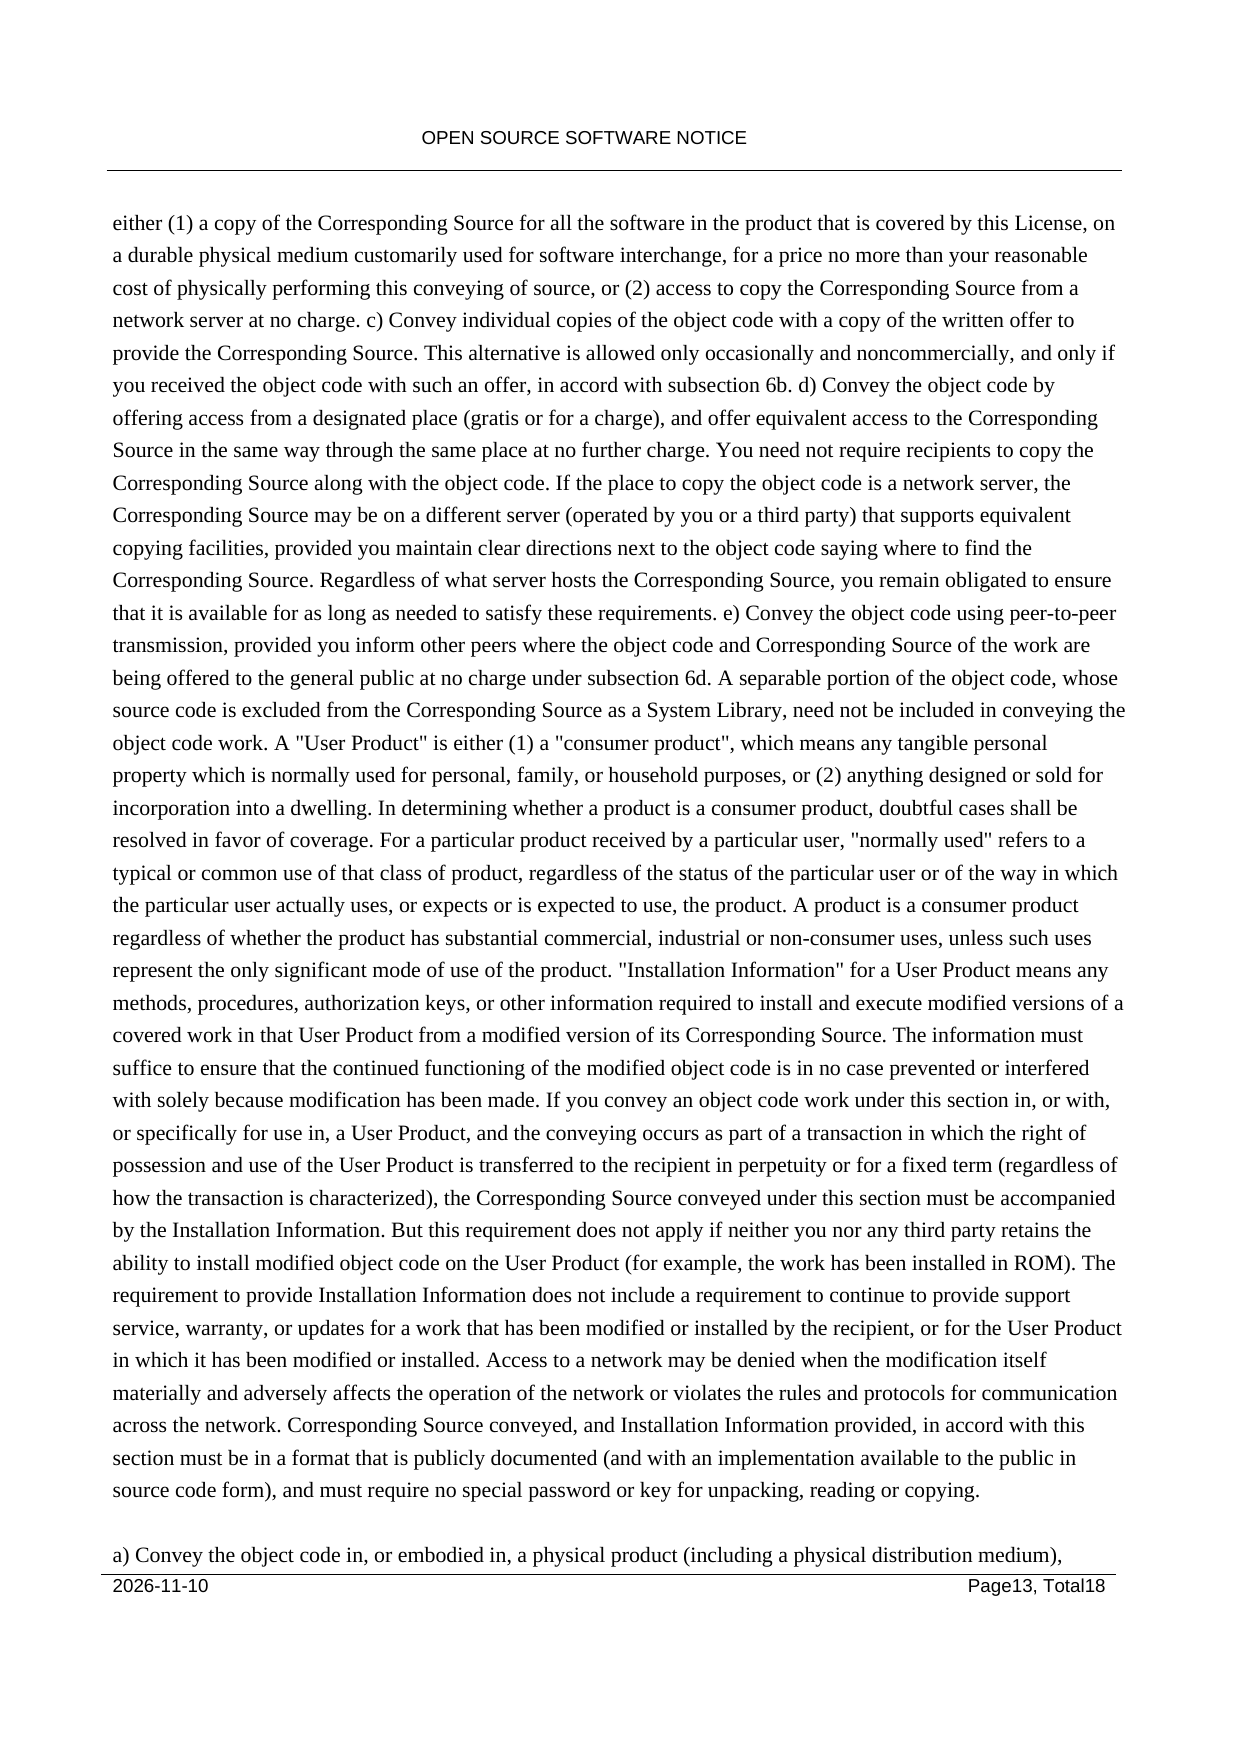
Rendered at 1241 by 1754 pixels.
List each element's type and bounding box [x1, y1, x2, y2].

text [112, 206, 1128, 1571]
